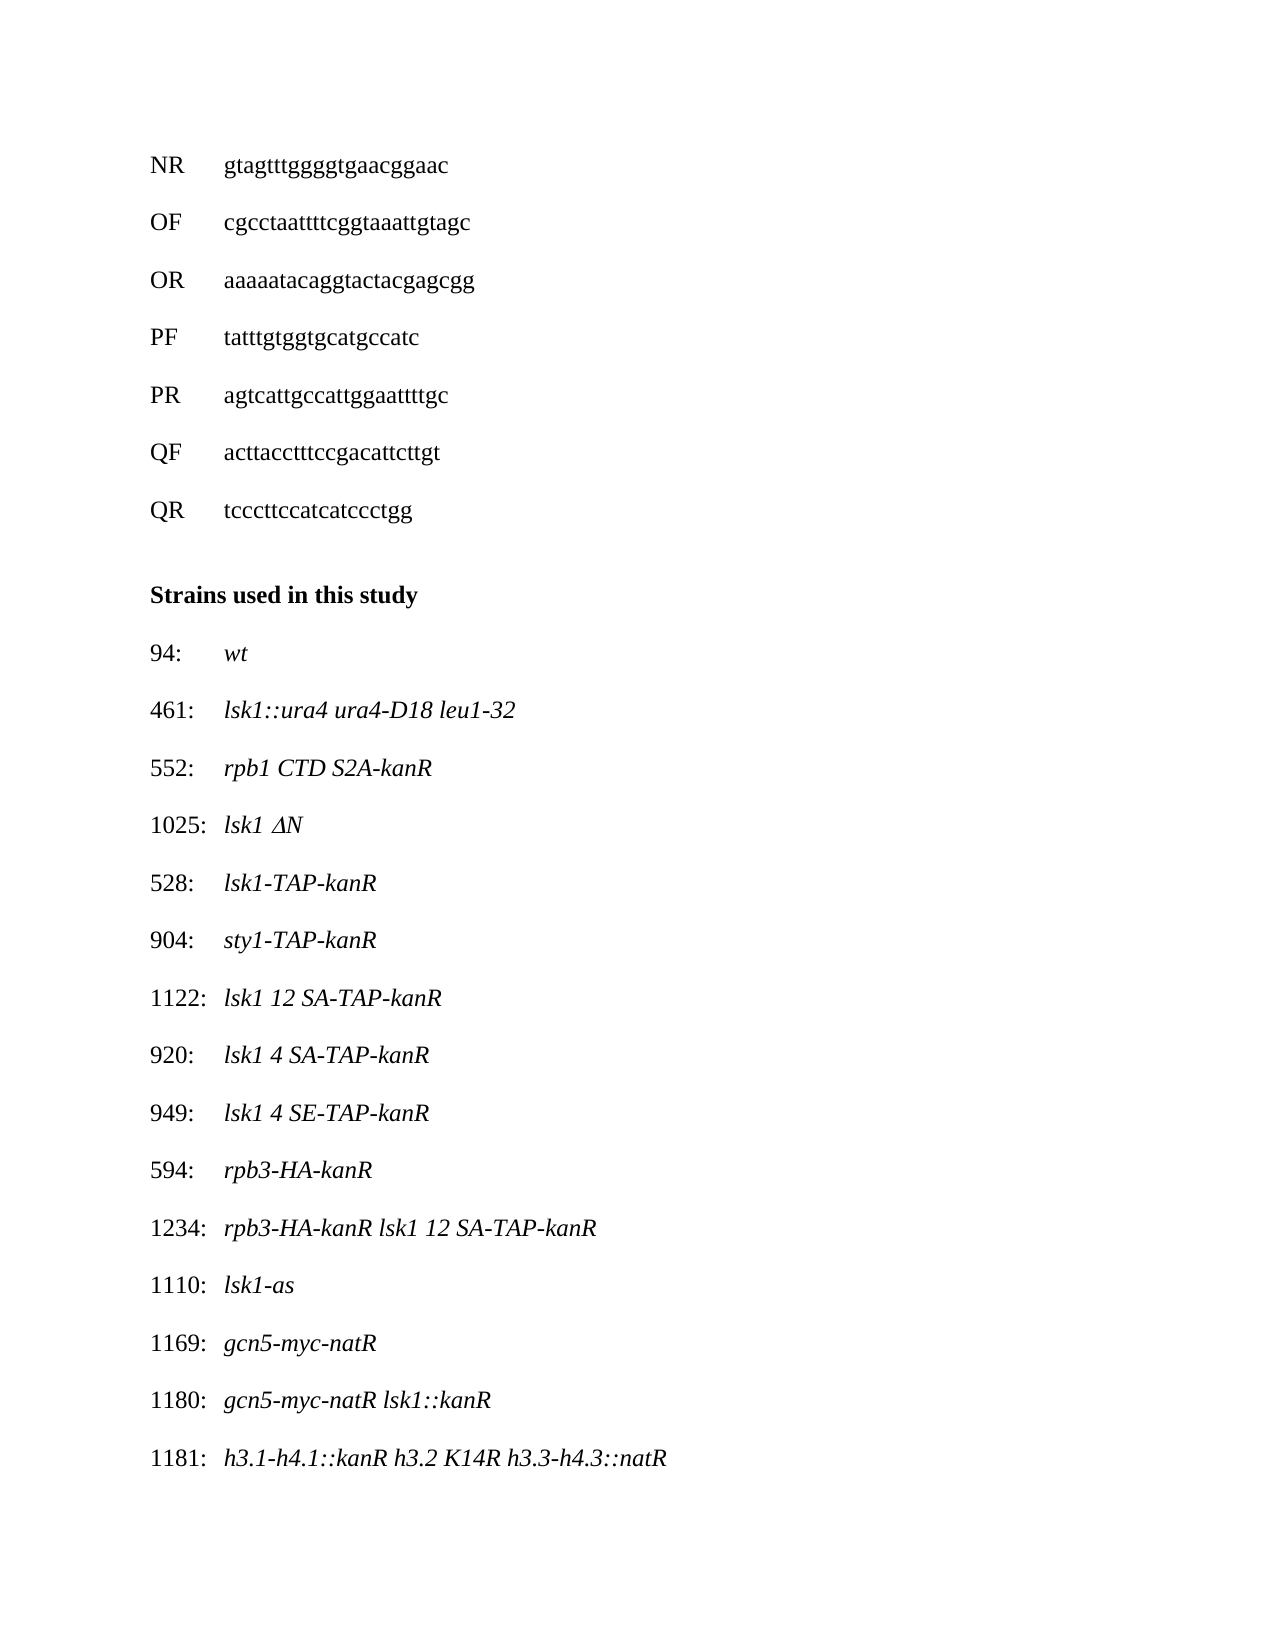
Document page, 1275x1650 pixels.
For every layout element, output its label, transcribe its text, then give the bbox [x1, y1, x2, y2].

text OR aaaaatacaggtactacgagcgg [150, 265, 1125, 294]
text 594: rpb3-HA-kanR [150, 1155, 1125, 1184]
text 1180: gcn5-myc-natR lsk1::kanR [150, 1385, 1125, 1414]
text 1181: h3.1-h4.1::kanR h3.2 K14R h3.3-h4.3::natR [150, 1443, 1125, 1472]
text 1110: lsk1-as [150, 1270, 1125, 1299]
text 1025: lsk1 N [150, 810, 1125, 839]
text 949: lsk1 4 SE-TAP-kanR [150, 1098, 1125, 1127]
text OF cgcctaattttcggtaaattgtagc [150, 207, 1125, 236]
text Strains used in this study [150, 580, 1125, 609]
text 528: lsk1-TAP-kanR [150, 868, 1125, 897]
text QR tcccttccatcatccctgg [150, 495, 1125, 524]
text 904: sty1-TAP-kanR [150, 925, 1125, 954]
text 94: wt [150, 638, 1125, 667]
text QF acttacctttccgacattcttgt [150, 437, 1125, 466]
text 552: rpb1 CTD S2A-kanR [150, 753, 1125, 782]
text NR gtagtttggggtgaacggaac [150, 150, 1125, 179]
text PR agtcattgccattggaattttgc [150, 380, 1125, 409]
text PF tatttgtggtgcatgccatc [150, 322, 1125, 351]
text 920: lsk1 4 SA-TAP-kanR [150, 1040, 1125, 1069]
text 1169: gcn5-myc-natR [150, 1328, 1125, 1357]
text 1122: lsk1 12 SA-TAP-kanR [150, 983, 1125, 1012]
text 461: lsk1::ura4 ura4-D18 leu1-32 [150, 695, 1125, 724]
text 1234: rpb3-HA-kanR lsk1 12 SA-TAP-kanR [150, 1213, 1125, 1242]
